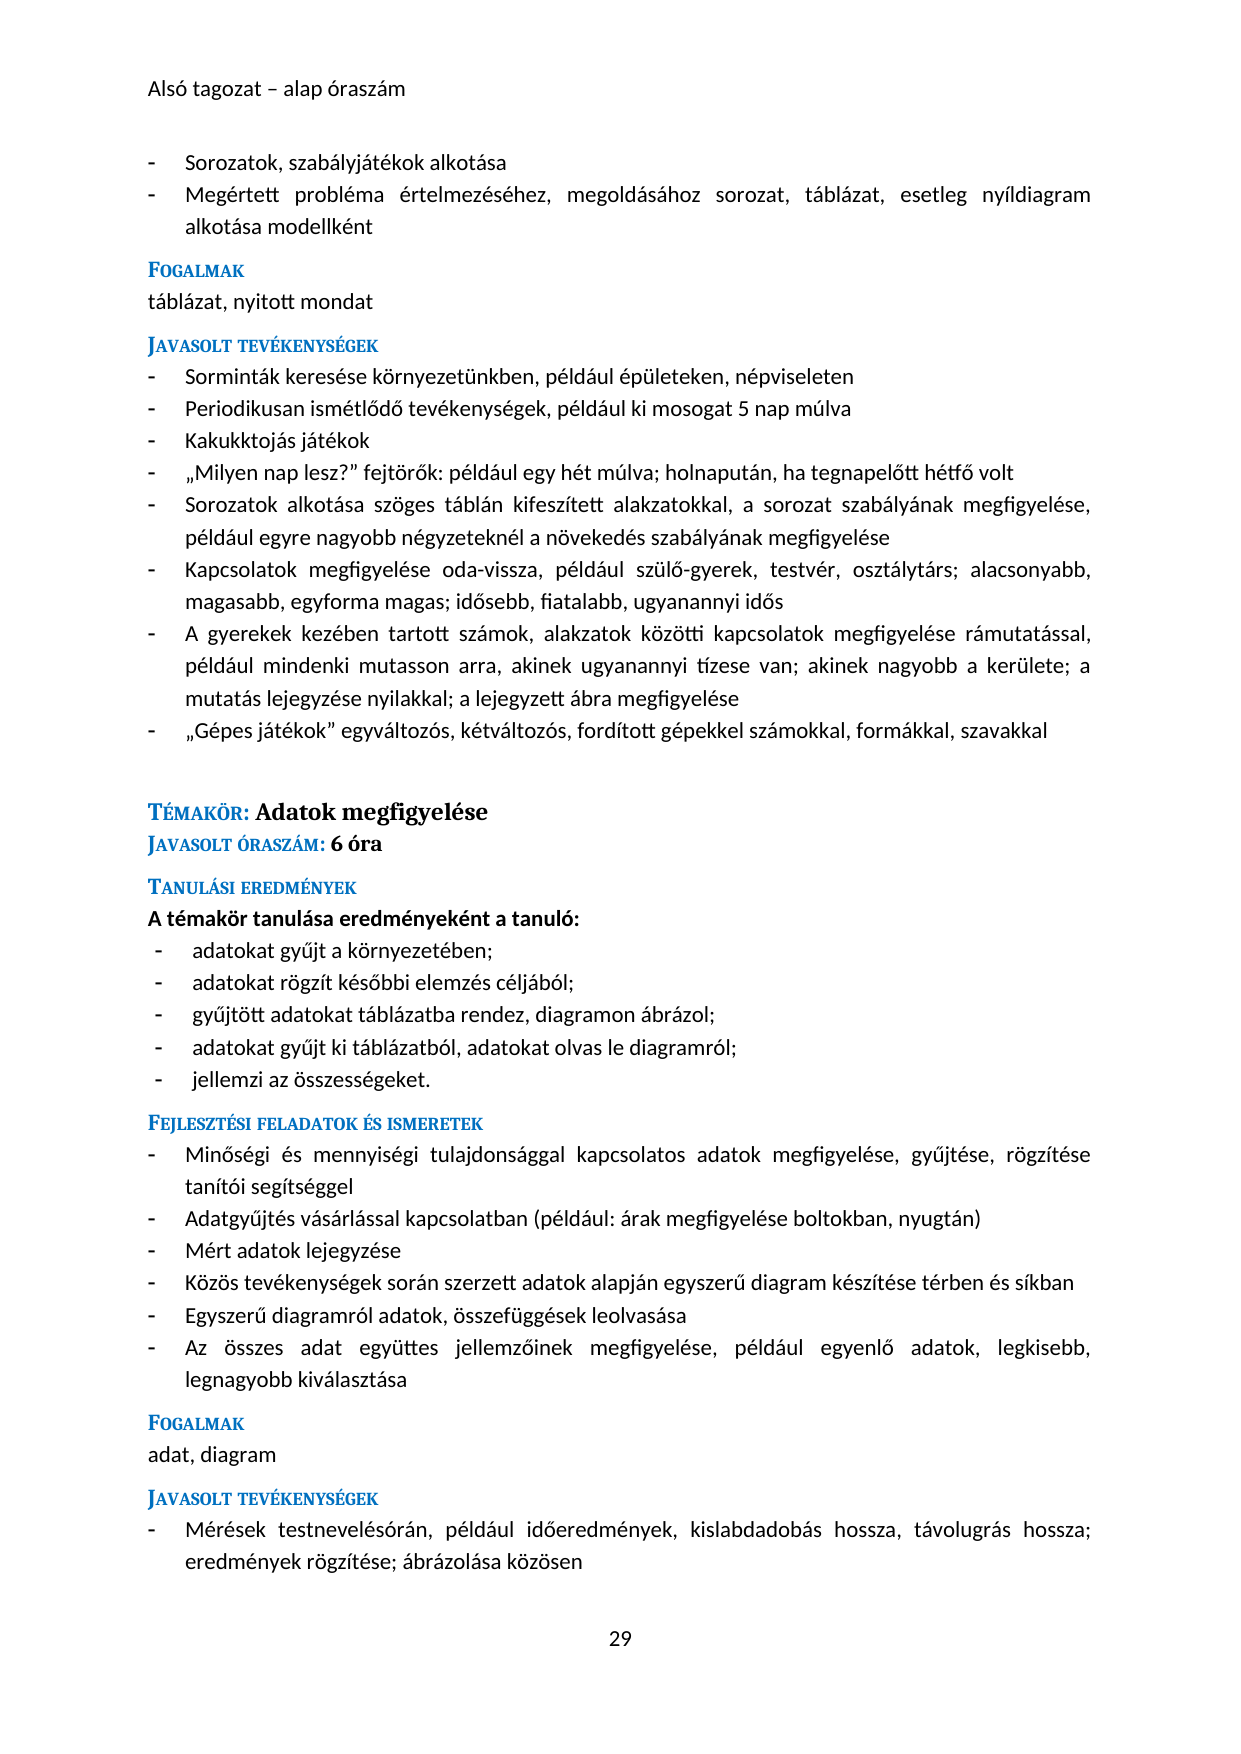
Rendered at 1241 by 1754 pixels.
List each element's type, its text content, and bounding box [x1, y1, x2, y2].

list A gyerekek kezében tartott számok, alakzatok közötti kapcsolatok megfigyelése rámutatással, például mindenki mutasson arra, akinek ugyanannyi tízese van; akinek nagyobb a kerülete; a mutatás lejegyzése nyilakkal; a lejegyzett ábra megfigyelése [148, 619, 1093, 712]
text táblázat, nyitott mondat [148, 287, 1093, 315]
list Sorminták keresése környezetünkben, például épületeken, népviseleten [148, 362, 1093, 390]
list Kakukktojás játékok [148, 426, 1093, 454]
list gyűjtött adatokat táblázatba rendez, diagramon ábrázol; [154, 1001, 1093, 1028]
list Periodikusan ismétlődő tevékenységek, például ki mosogat 5 nap múlva [148, 394, 1093, 422]
list Megértett probléma értelmezéséhez, megoldásához sorozat, táblázat, esetleg nyíldiagram alkotása modellként [148, 180, 1093, 240]
text adat, diagram [148, 1440, 1093, 1468]
list Sorozatok, szabályjátékok alkotása [148, 148, 1093, 176]
list Sorozatok alkotása szöges táblán kifeszített alakzatokkal, a sorozat szabályának megfigyelése, például egyre nagyobb négyzeteknél a növekedés szabályának megfigyelése [148, 491, 1093, 551]
subtitle Javasolt tevékenységek [148, 332, 1093, 358]
list Adatgyűjtés vásárlással kapcsolatban (például: árak megfigyelése boltokban, nyugtán) [148, 1204, 1093, 1232]
list jellemzi az összességeket. [154, 1065, 1093, 1093]
subtitle Fejlesztési feladatok és ismeretek [148, 1109, 1093, 1136]
text A témakör tanulása eredményeként a tanuló: [148, 904, 1093, 932]
text Javasolt óraszám: 6 óra [148, 831, 1093, 857]
list Mért adatok lejegyzése [148, 1236, 1093, 1264]
list adatokat gyűjt ki táblázatból, adatokat olvas le diagramról; [154, 1033, 1093, 1061]
list Egyszerű diagramról adatok, összefüggések leolvasása [148, 1301, 1093, 1329]
list Közös tevékenységek során szerzett adatok alapján egyszerű diagram készítése térben és síkban [148, 1268, 1093, 1297]
subtitle Fogalmak [148, 257, 1093, 283]
list „Gépes játékok” egyváltozós, kétváltozós, fordított gépekkel számokkal, formákkal, szavakkal [148, 716, 1093, 744]
text Témakör: Adatok megfigyelése [148, 798, 1093, 827]
list adatokat gyűjt a környezetében; [154, 936, 1093, 964]
list „Milyen nap lesz?” fejtörők: például egy hét múlva; holnapután, ha tegnapelőtt hétfő volt [148, 458, 1093, 486]
subtitle Tanulási eredmények [148, 874, 1093, 900]
list Az összes adat együttes jellemzőinek megfigyelése, például egyenlő adatok, legkisebb, legnagyobb kiválasztása [148, 1333, 1093, 1393]
list Kapcsolatok megfigyelése oda-vissza, például szülő-gyerek, testvér, osztálytárs; alacsonyabb, magasabb, egyforma magas; idősebb, fiatalabb, ugyanannyi idős [148, 555, 1093, 615]
list adatokat rögzít későbbi elemzés céljából; [154, 968, 1093, 996]
list Minőségi és mennyiségi tulajdonsággal kapcsolatos adatok megfigyelése, gyűjtése, rögzítése tanítói segítséggel [148, 1140, 1093, 1200]
list Mérések testnevelésórán, például időeredmények, kislabdadobás hossza, távolugrás hossza; eredmények rögzítése; ábrázolása közösen [148, 1515, 1093, 1575]
subtitle Javasolt tevékenységek [148, 1485, 1093, 1511]
subtitle Fogalmak [148, 1410, 1093, 1436]
